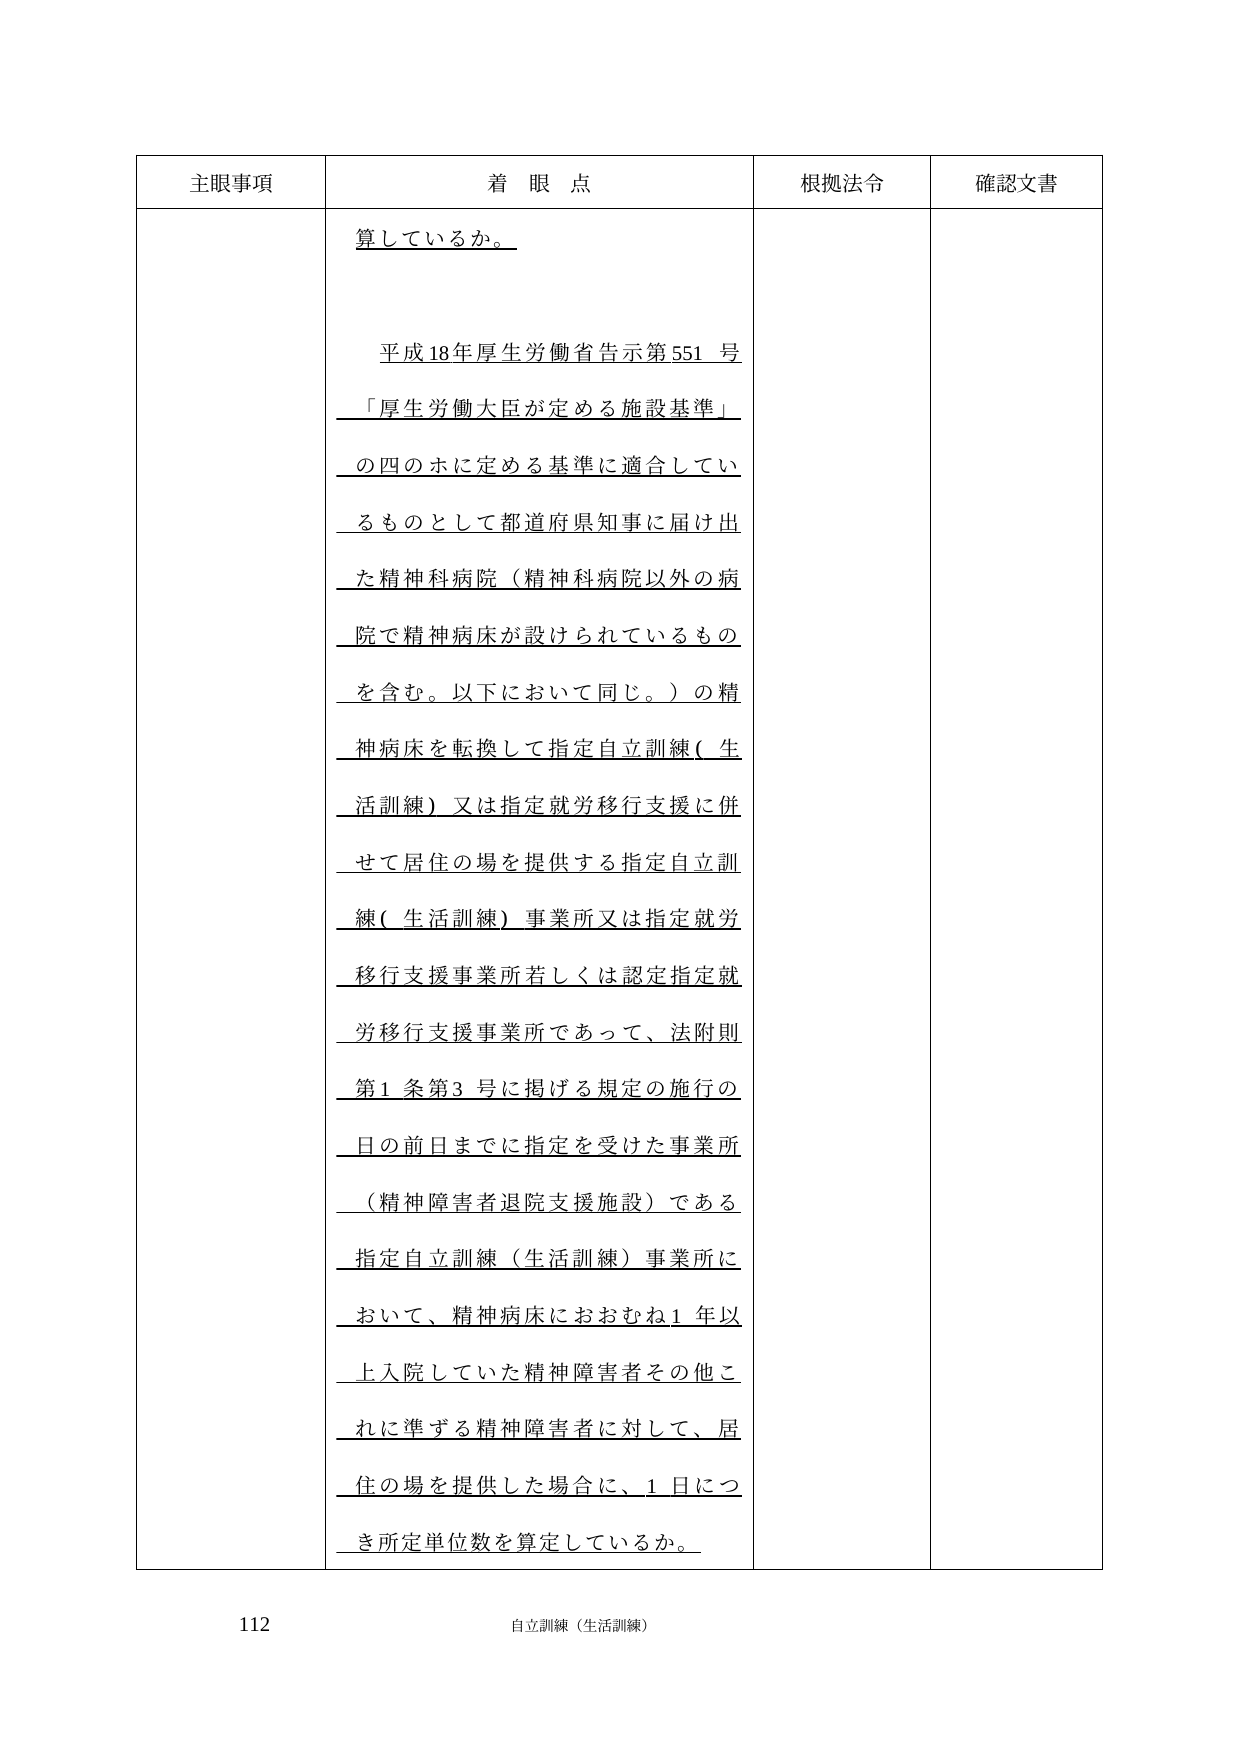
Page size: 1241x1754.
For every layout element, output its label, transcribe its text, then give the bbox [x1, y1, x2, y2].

table_header 根拠法令 [754, 156, 930, 208]
table_header 確認文書 [931, 156, 1102, 208]
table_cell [931, 209, 1102, 1569]
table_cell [754, 209, 930, 1569]
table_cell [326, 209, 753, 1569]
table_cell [137, 209, 325, 1569]
table_header 主眼事項 [137, 156, 325, 208]
table_header 着 眼 点 [326, 156, 753, 208]
